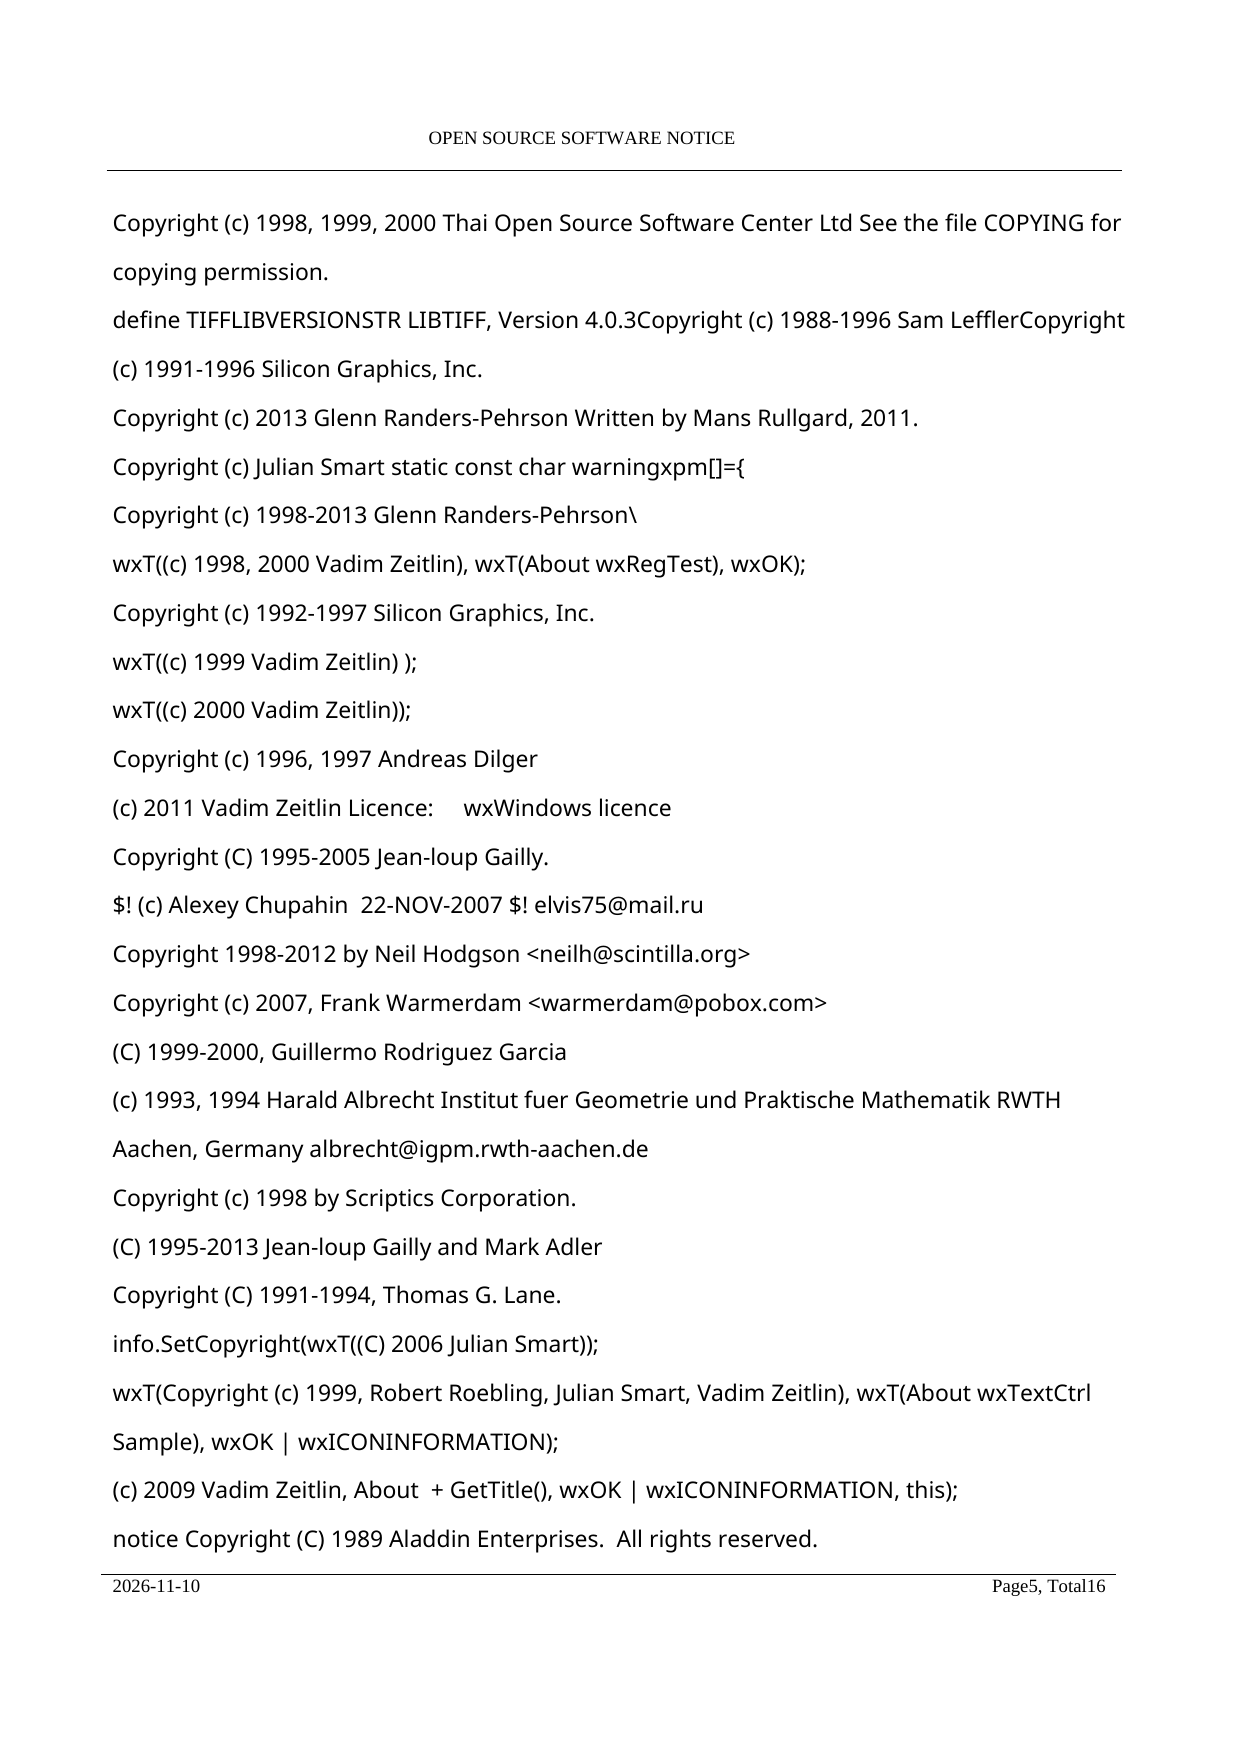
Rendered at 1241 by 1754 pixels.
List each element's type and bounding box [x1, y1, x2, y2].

text [112, 206, 1128, 1555]
